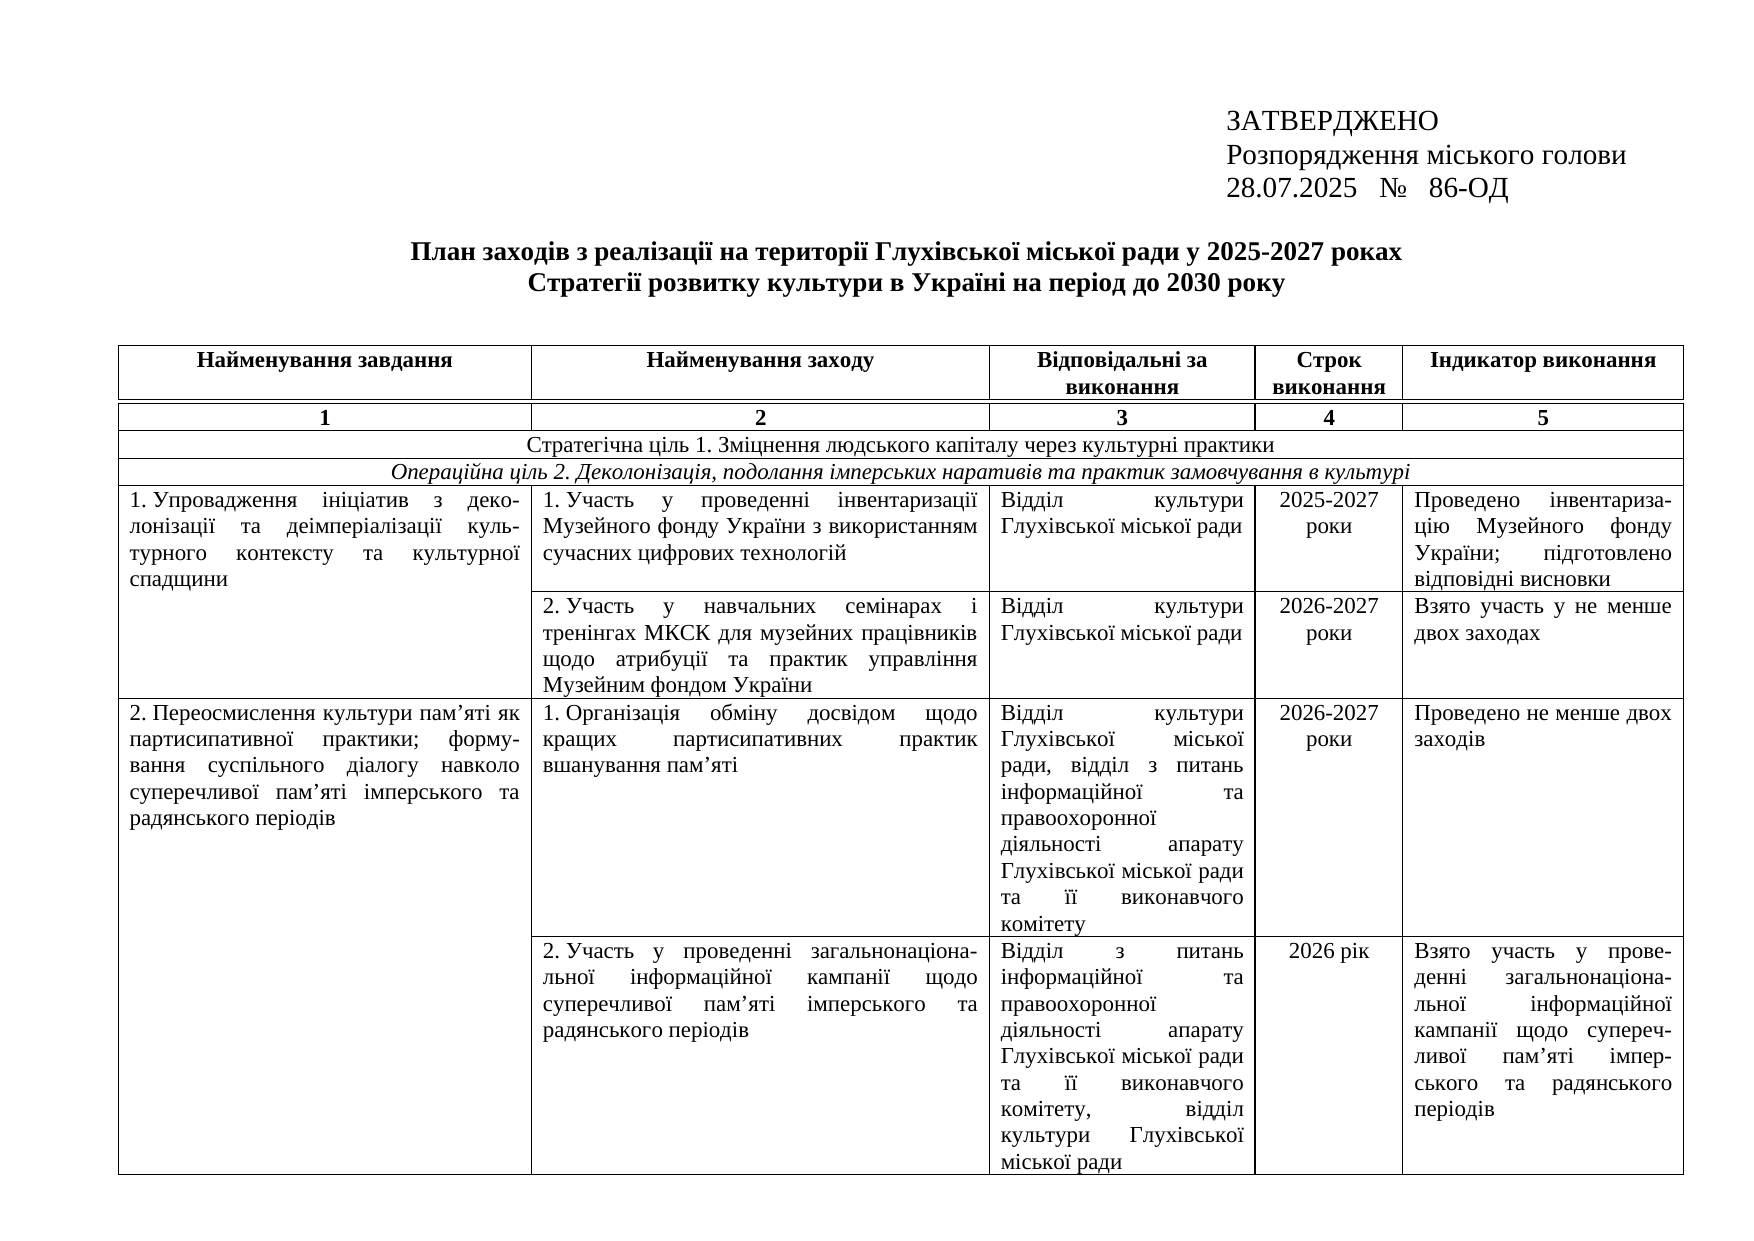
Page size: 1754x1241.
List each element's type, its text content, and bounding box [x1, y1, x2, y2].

table_cell Проведено інвентариза-цію Музейного фонду України; підготовлено відповідні висновки [1403, 486, 1683, 591]
table_cell Відділ культури Глухівської міської ради [990, 486, 1254, 591]
table_header Строк виконання [1256, 346, 1402, 399]
table_cell 1. Участь у проведенні інвентаризації Музейного фонду України з використанням сучасних цифрових технологій [532, 486, 989, 591]
table_cell 2026-2027 роки [1256, 592, 1402, 698]
table_cell 2026 рік [1256, 937, 1402, 1174]
table_cell 1. Упровадження ініціатив з деко-лонізації та деімперіалізації куль-турного контексту та культурної спадщини [119, 486, 531, 698]
table_cell 1. Організація обміну досвідом щодо кращих партисипативних практик вшанування пам’яті [532, 699, 989, 936]
table_cell Відділ культури Глухівської міської ради, відділ з питань інформаційної та правоохоронної діяльності апарату Глухівської міської ради та її виконавчого комітету [990, 699, 1254, 936]
table_header 3 [990, 404, 1254, 430]
table_cell Операційна ціль 2. Деколонізація, подолання імперських наративів та практик замовчування в культурі [119, 459, 1683, 485]
text Стратегії розвитку культури в Україні на період до 2030 року [118, 266, 1695, 297]
table_cell Відділ культури Глухівської міської ради [990, 592, 1254, 698]
table_header 5 [1403, 404, 1683, 430]
text План заходів з реалізації на території Глухівської міської ради у 2025-2027 роках [118, 235, 1695, 266]
table_cell 2026-2027 роки [1256, 699, 1402, 936]
table_header Найменування заходу [532, 346, 989, 399]
table_cell Стратегічна ціль 1. Зміцнення людського капіталу через культурні практики [119, 431, 1683, 457]
text Розпорядження міського голови [1226, 137, 1695, 171]
text ЗАТВЕРДЖЕНО [1152, 103, 1695, 137]
table_cell Відділ з питань інформаційної та правоохоронної діяльності апарату Глухівської міської ради та її виконавчого комітету, відділ культури Глухівської міської ради [990, 937, 1254, 1174]
table_cell 2. Переосмислення культури пам’яті як партисипативної практики; форму-вання суспільного діалогу навколо суперечливої пам’яті імперського та радянського періодів [119, 699, 531, 1174]
table_cell 2. Участь у проведенні загальнонаціона-льної інформаційної кампанії щодо суперечливої пам’яті імперського та радянського періодів [532, 937, 989, 1174]
table_header 1 [119, 404, 531, 430]
table_cell Проведено не менше двох заходів [1403, 699, 1683, 936]
table_cell Взято участь у не менше двох заходах [1403, 592, 1683, 698]
table_header Індикатор виконання [1403, 346, 1683, 399]
table_header Відповідальні за виконання [990, 346, 1254, 399]
table_cell 2. Участь у навчальних семінарах і тренінгах МКСК для музейних працівників щодо атрибуції та практик управління Музейним фондом України [532, 592, 989, 698]
table_cell Взято участь у прове-денні загальнонаціона-льної інформаційної кампанії щодо супереч-ливої пам’яті імпер-ського та радянського періодів [1403, 937, 1683, 1174]
table_cell 2025-2027 роки [1256, 486, 1402, 591]
table_header 4 [1256, 404, 1402, 430]
table_header Найменування завдання [119, 346, 531, 399]
table_header 2 [532, 404, 989, 430]
text 28.07.2025 № 86-ОД [1226, 171, 1695, 204]
